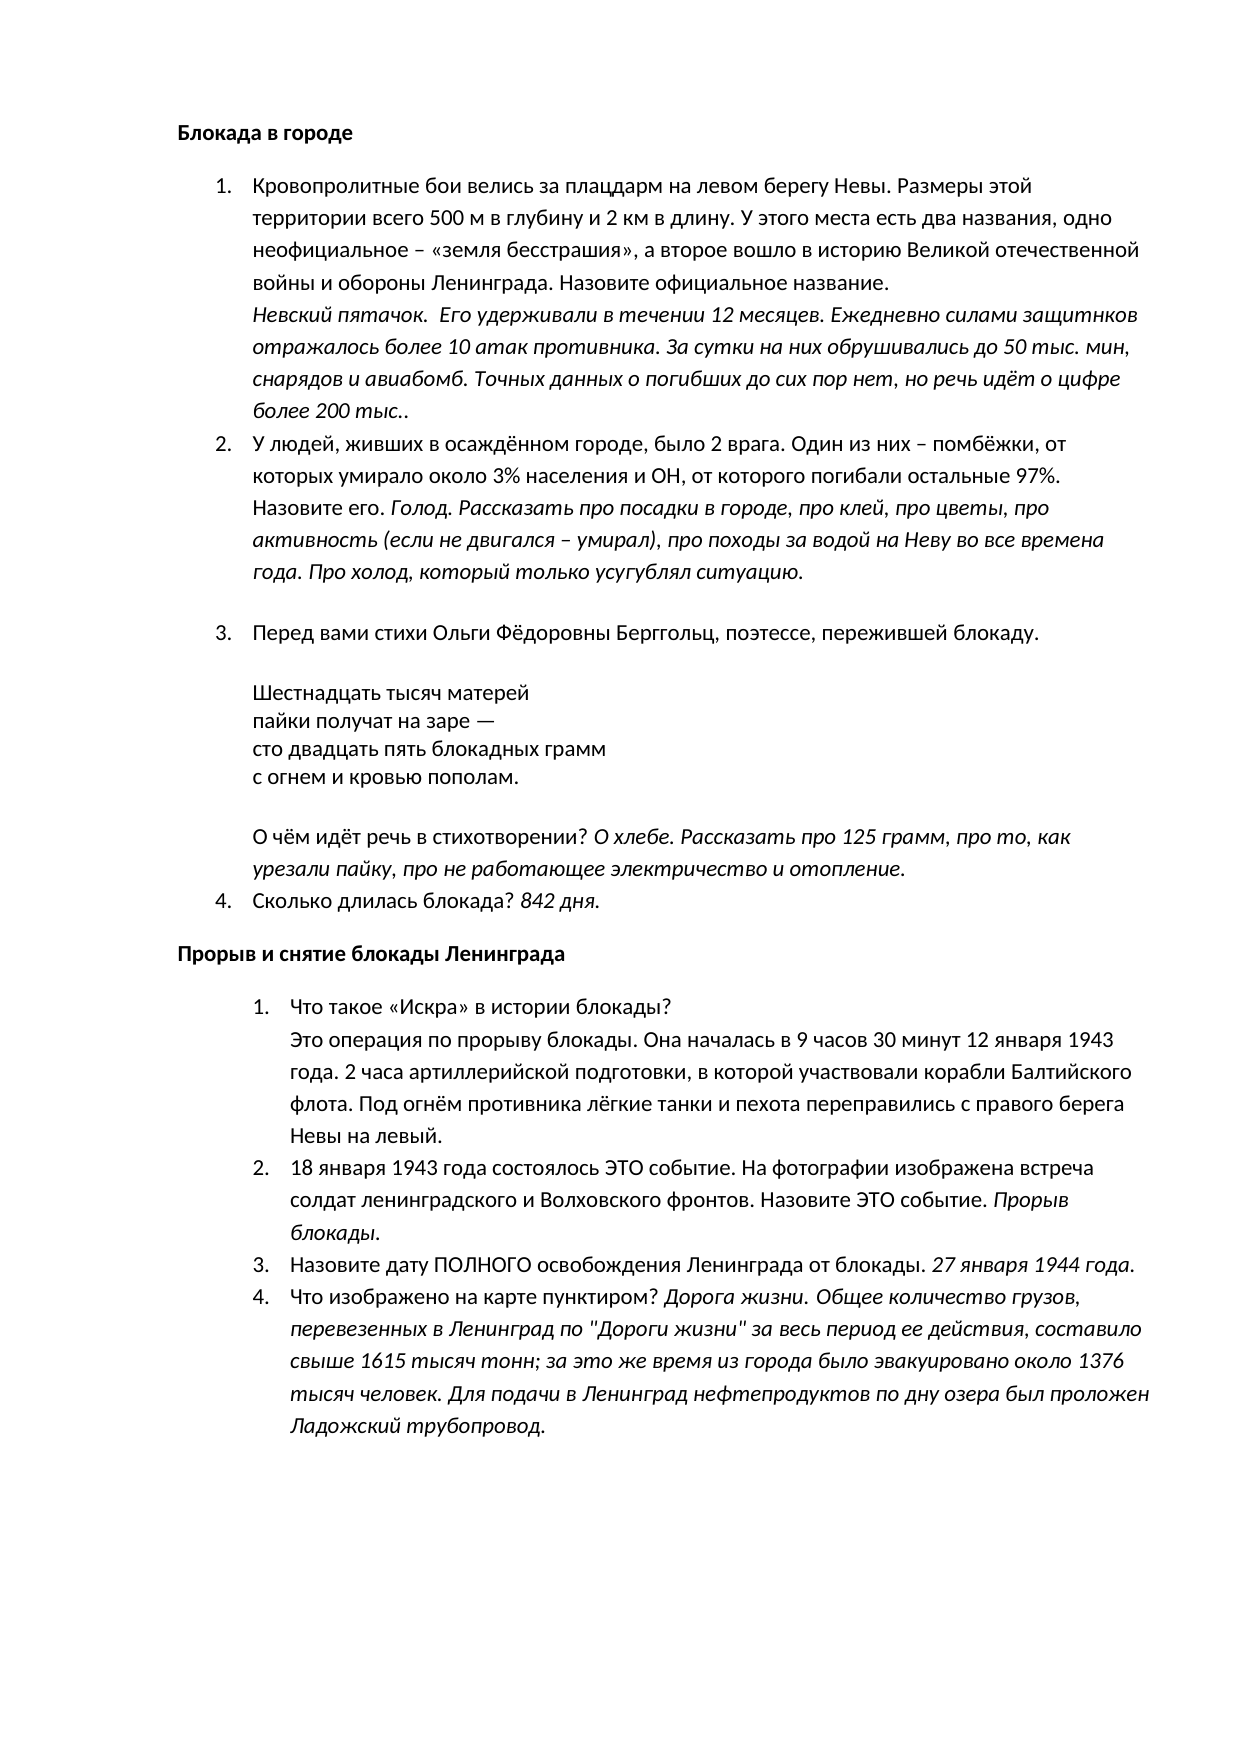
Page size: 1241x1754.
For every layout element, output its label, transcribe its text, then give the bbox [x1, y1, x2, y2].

list сто двадцать пять блокадных грамм [252, 734, 1152, 762]
list У людей, живших в осаждённом городе, было 2 врага. Один из них – помбёжки, от которых умирало около 3% населения и ОН, от которого погибали остальные 97%. Назовите его. Голод. Рассказать про посадки в городе, про клей, про цветы, про активность (если не двигался – умирал), про походы за водой на Неву во все времена года. Про холод, который только усугублял ситуацию. [215, 429, 1152, 585]
list Шестнадцать тысяч матерей [252, 678, 1152, 706]
list Что такое «Искра» в истории блокады? [252, 992, 1152, 1021]
list Перед вами стихи Ольги Фёдоровны Берггольц, поэтессе, пережившей блокаду. [215, 618, 1152, 646]
list Невский пятачок. Его удерживали в течении 12 месяцев. Ежедневно силами защитнков отражалось более 10 атак противника. За сутки на них обрушивались до 50 тыс. мин, снарядов и авиабомб. Точных данных о погибших до сих пор нет, но речь идёт о цифре более 200 тыс.. [252, 300, 1152, 424]
list Сколько длилась блокада? 842 дня. [215, 886, 1152, 914]
list пайки получат на заре — [252, 706, 1152, 734]
list Что изображено на карте пунктиром? Дорога жизни. Общее количество грузов, перевезенных в Ленинград по "Дороги жизни" за весь период ее действия, составило свыше 1615 тысяч тонн; за это же время из города было эвакуировано около 1376 тысяч человек. Для подачи в Ленинград нефтепродуктов по дну озера был проложен Ладожский трубопровод. [252, 1282, 1152, 1439]
list 18 января 1943 года состоялось ЭТО событие. На фотографии изображена встреча солдат ленинградского и Волховского фронтов. Назовите ЭТО событие. Прорыв блокады. [252, 1153, 1152, 1246]
text Прорыв и снятие блокады Ленинграда [177, 939, 1152, 967]
list Назовите дату ПОЛНОГО освобождения Ленинграда от блокады. 27 января 1944 года. [252, 1250, 1152, 1278]
list Это операция по прорыву блокады. Она началась в 9 часов 30 минут 12 января 1943 года. 2 часа артиллерийской подготовки, в которой участвовали корабли Балтийского флота. Под огнём противника лёгкие танки и пехота переправились с правого берега Невы на левый. [290, 1025, 1152, 1149]
list О чём идёт речь в стихотворении? О хлебе. Рассказать про 125 грамм, про то, как урезали пайку, про не работающее электричество и отопление. [252, 822, 1152, 882]
text Блокада в городе [177, 118, 1152, 146]
list с огнем и кровью пополам. [252, 762, 1152, 790]
list Кровопролитные бои велись за плацдарм на левом берегу Невы. Размеры этой территории всего 500 м в глубину и 2 км в длину. У этого места есть два названия, одно неофициальное – «земля бесстрашия», а второе вошло в историю Великой отечественной войны и обороны Ленинграда. Назовите официальное название. [215, 171, 1152, 296]
